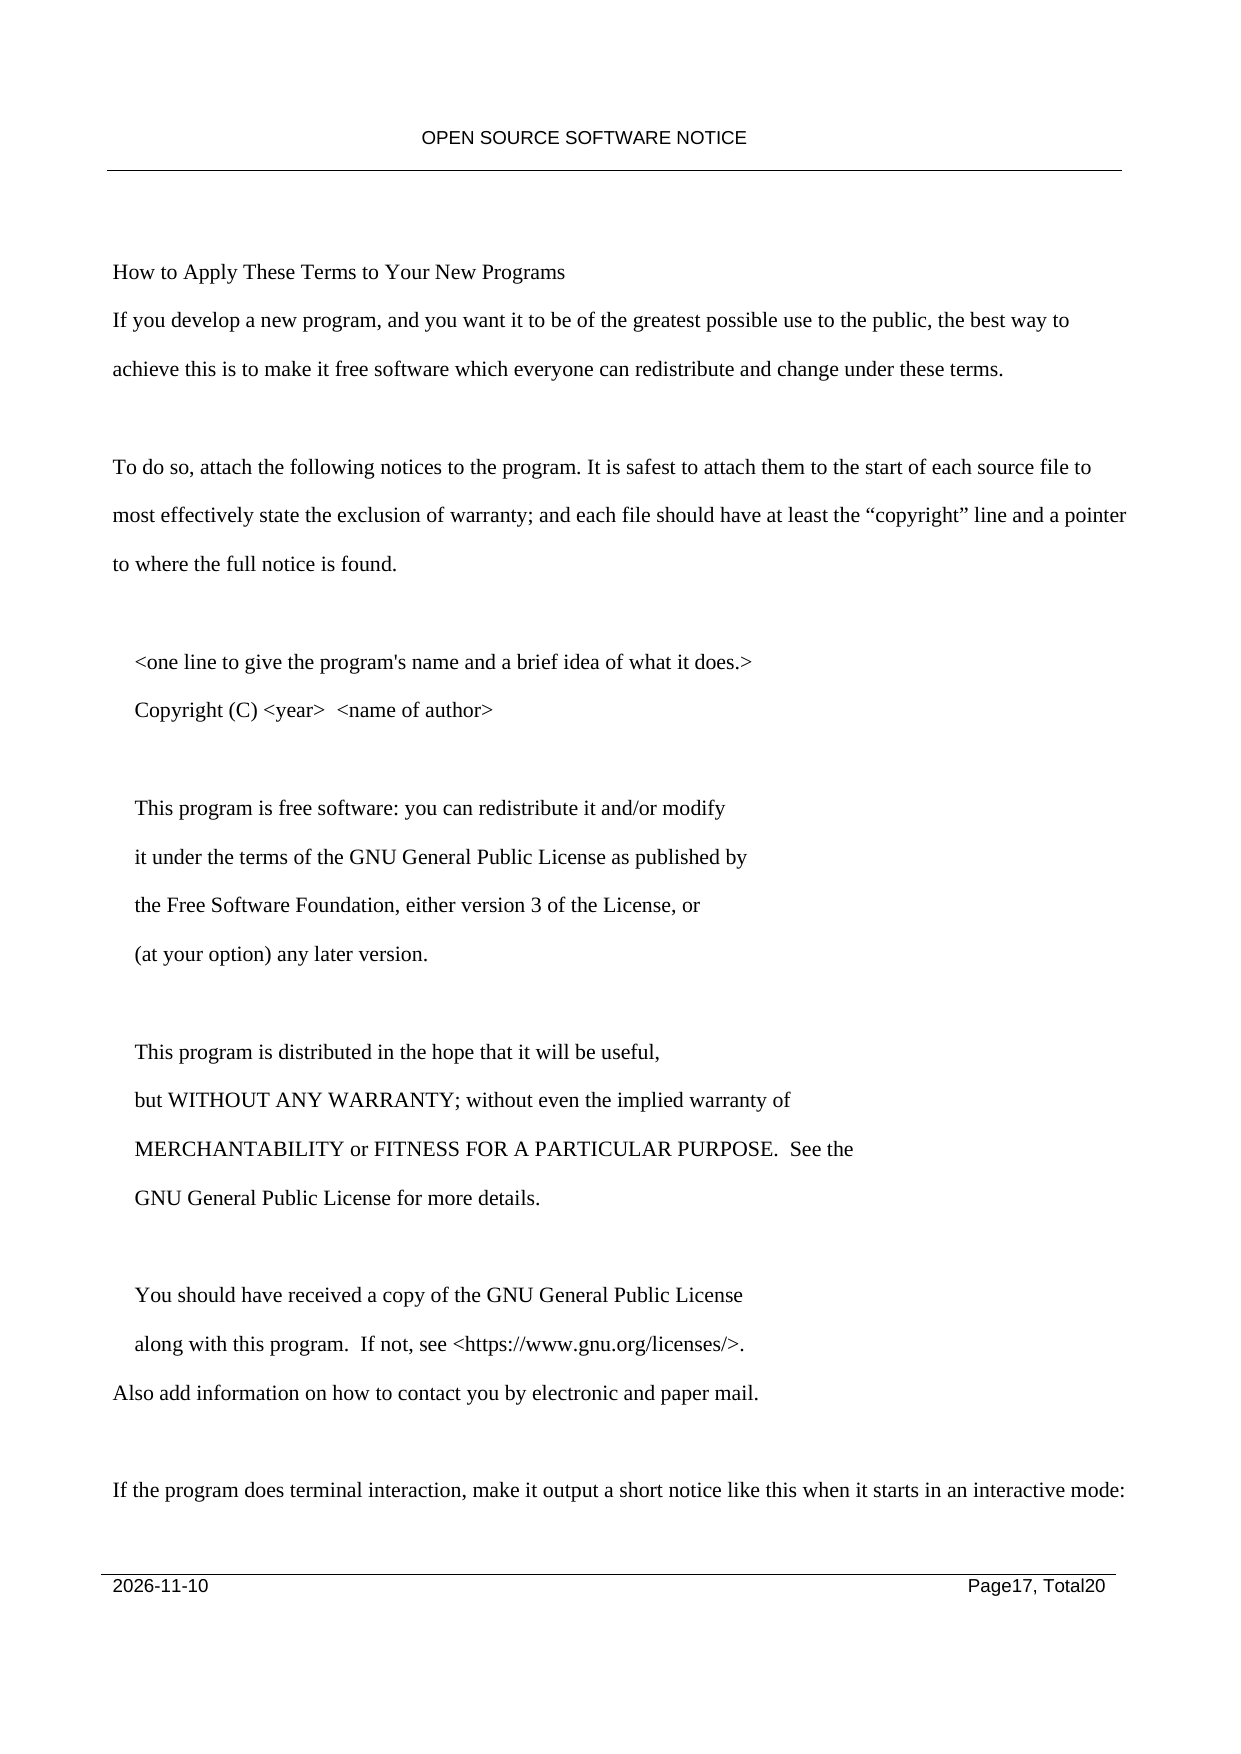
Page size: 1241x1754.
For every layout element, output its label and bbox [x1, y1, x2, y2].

text [112, 206, 1128, 1506]
